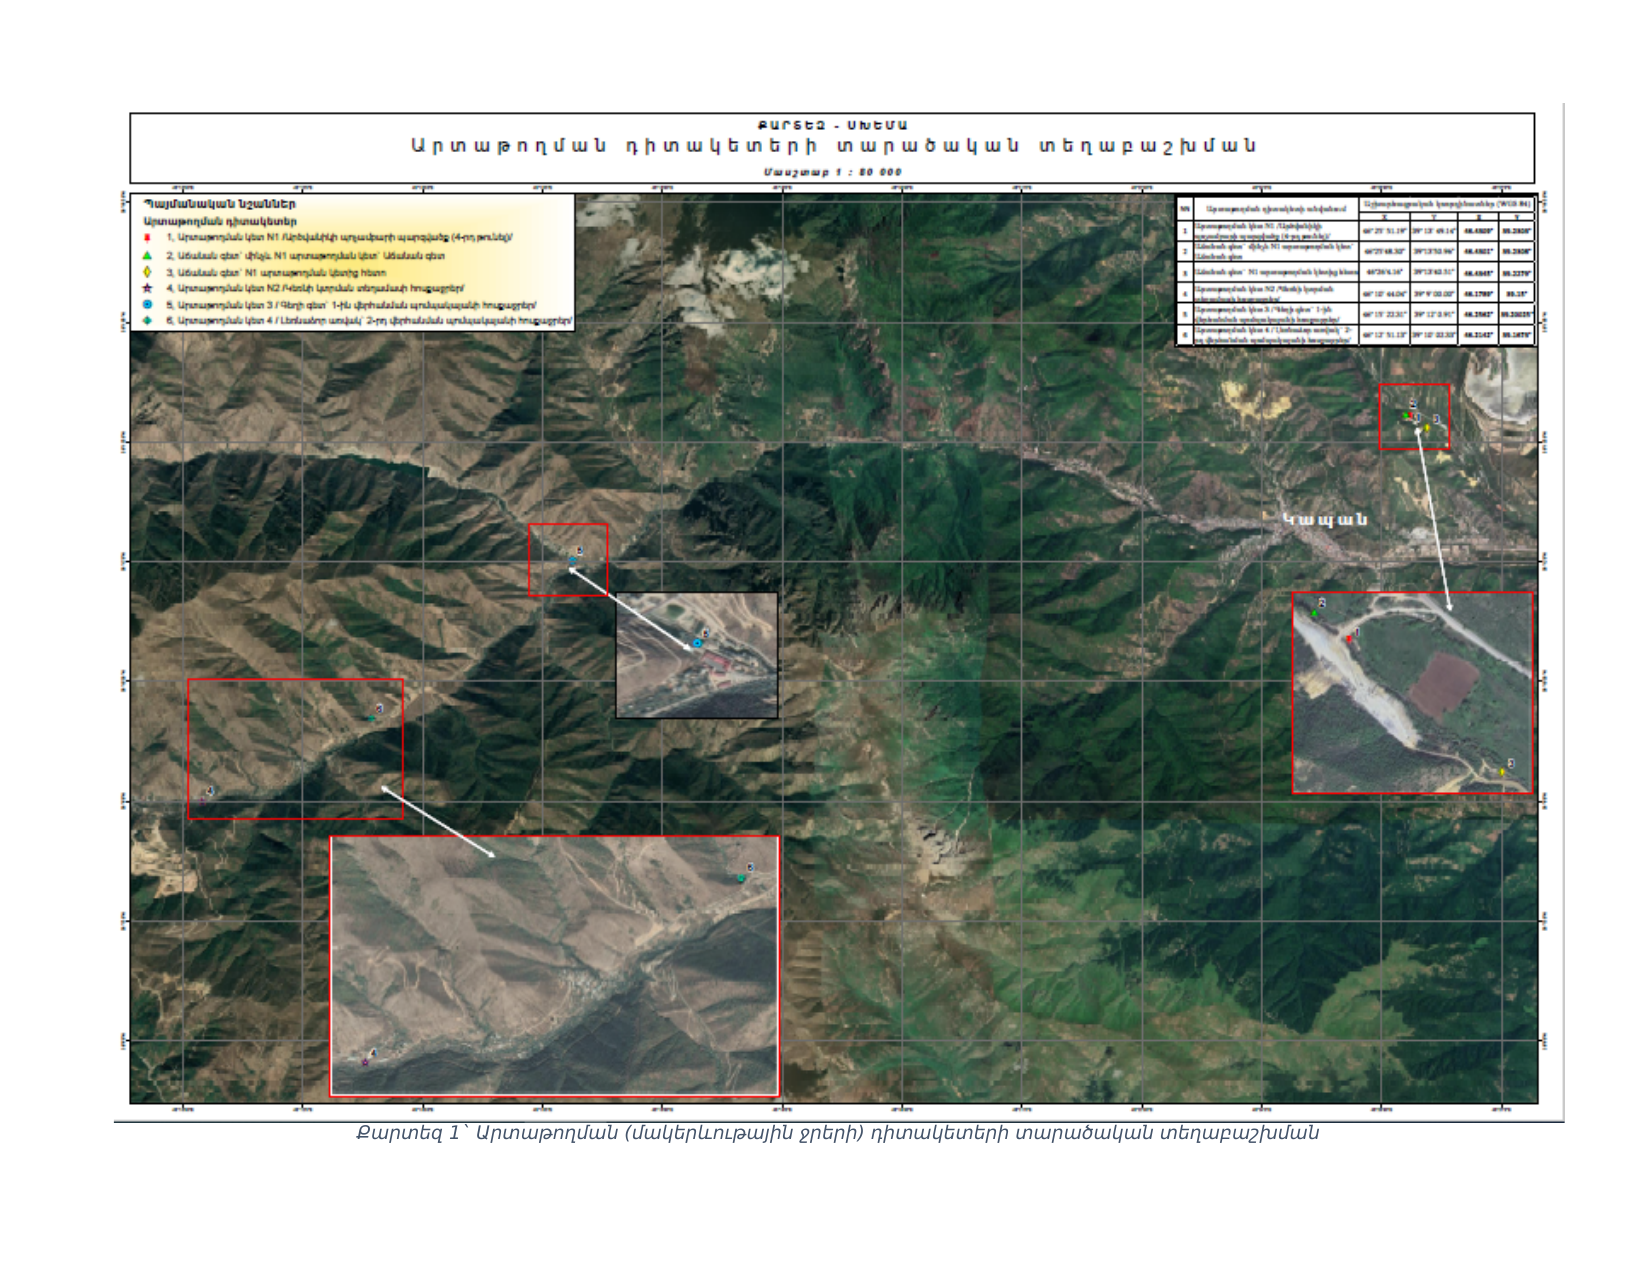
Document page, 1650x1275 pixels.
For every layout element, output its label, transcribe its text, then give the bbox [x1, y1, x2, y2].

picture [113, 103, 1565, 1123]
text Քարտեզ 1` Արտաթողման (մակերևութային ջրերի) դիտակետերի տարածական տեղաբաշխման [94, 1122, 1584, 1144]
